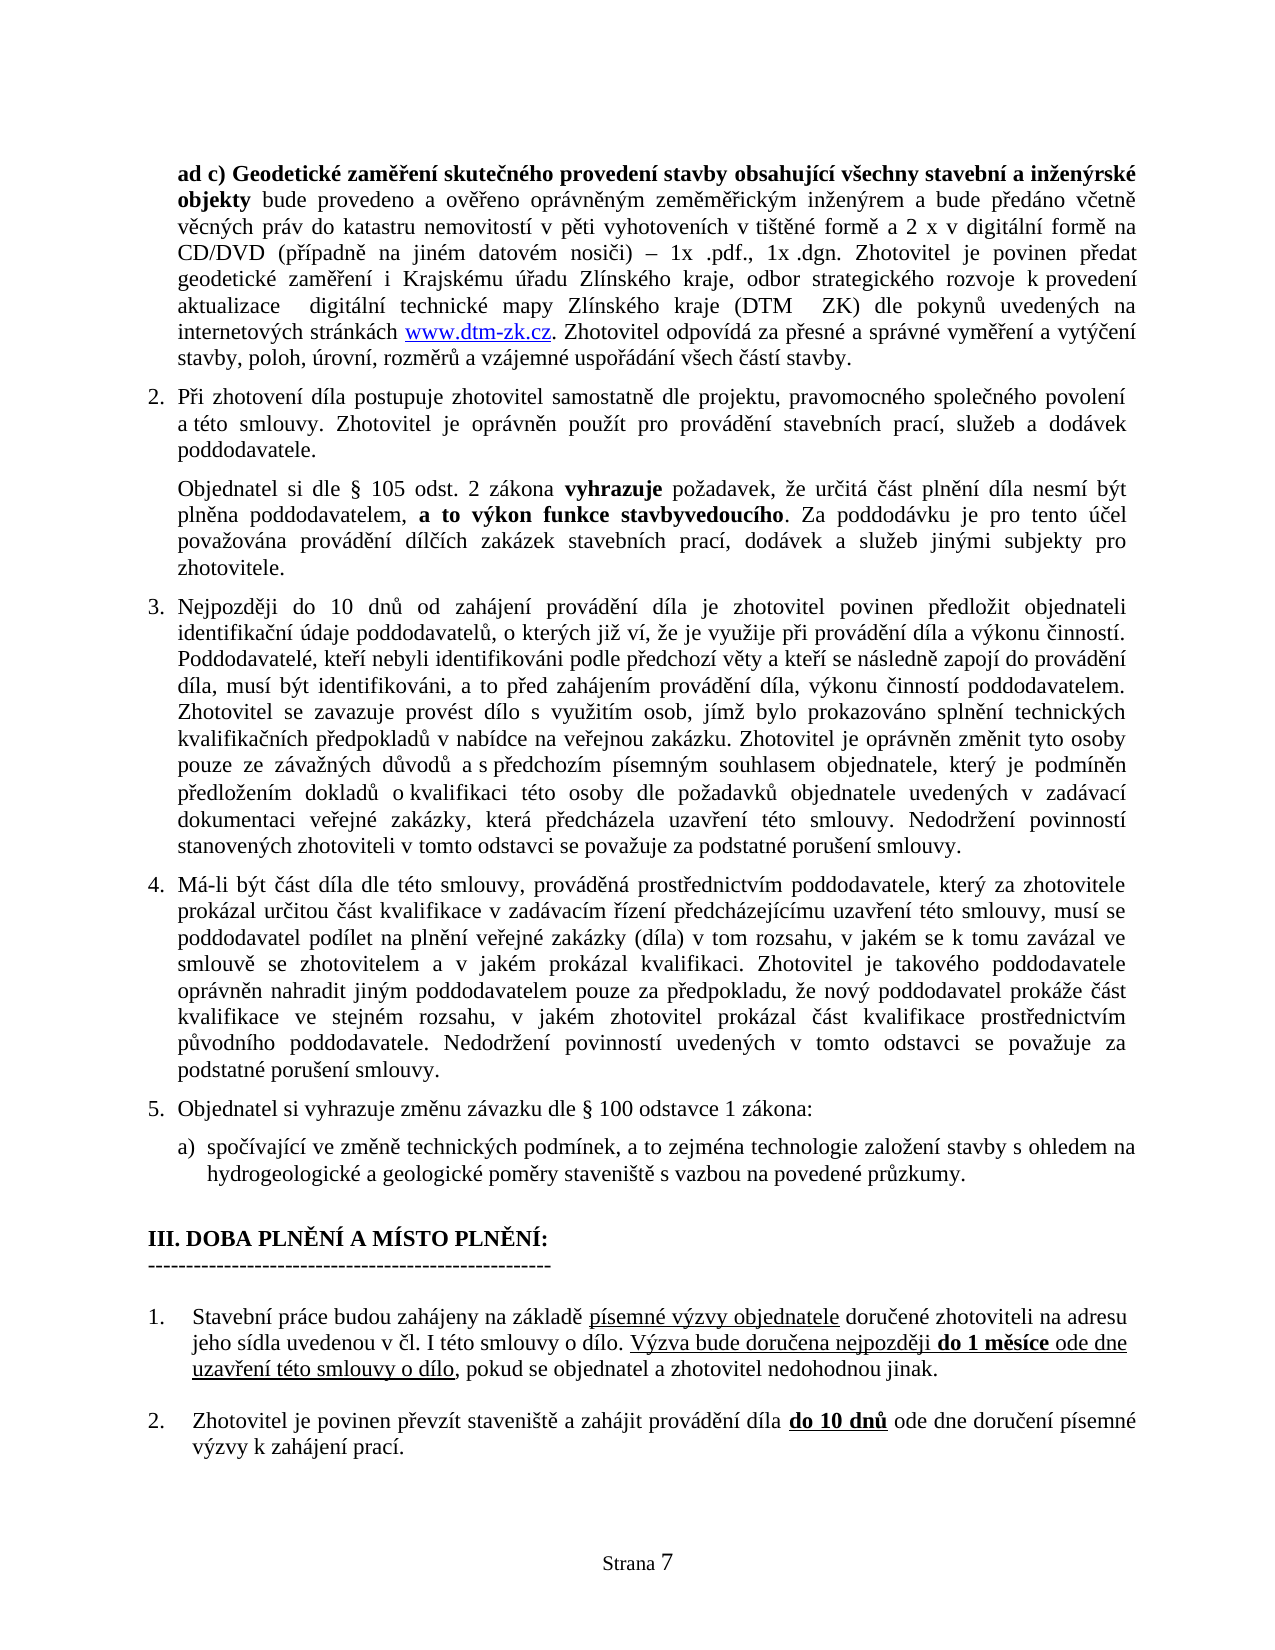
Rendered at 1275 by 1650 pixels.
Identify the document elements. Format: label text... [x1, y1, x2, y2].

list Objednatel si vyhrazuje změnu závazku dle § 100 odstavce 1 zákona: [148, 1094, 1127, 1121]
list Zhotovitel je povinen převzít staveniště a zahájit provádění díla do 10 dnů ode dne doručení písemné výzvy k zahájení prací. [148, 1407, 1137, 1459]
list Má-li být část díla dle této smlouvy, prováděná prostřednictvím poddodavatele, který za zhotovitele prokázal určitou část kvalifikace v zadávacím řízení předcházejícímu uzavření této smlouvy, musí se poddodavatel podílet na plnění veřejné zakázky (díla) v tom rozsahu, v jakém se k tomu zavázal ve smlouvě se zhotovitelem a v jakém prokázal kvalifikaci. Zhotovitel je takového poddodavatele oprávněn nahradit jiným poddodavatelem pouze za předpokladu, že nový poddodavatel prokáže část kvalifikace ve stejném rozsahu, v jakém zhotovitel prokázal část kvalifikace prostřednictvím původního poddodavatele. Nedodržení povinností uvedených v tomto odstavci se považuje za podstatné porušení smlouvy. [148, 871, 1127, 1082]
list spočívající ve změně technických podmínek, a to zejména technologie založení stavby s ohledem na hydrogeologické a geologické poměry staveniště s vazbou na povedené průzkumy. [177, 1133, 1137, 1186]
list Objednatel si dle § 105 odst. 2 zákona vyhrazuje požadavek, že určitá část plnění díla nesmí být plněna poddodavatelem, a to výkon funkce stavbyvedoucího. Za poddodávku je pro tento účel považována provádění dílčích zakázek stavebních prací, dodávek a služeb jinými subjekty pro zhotovitele. [177, 475, 1127, 580]
text ad c) Geodetické zaměření skutečného provedení stavby obsahující všechny stavební a inženýrské objekty bude provedeno a ověřeno oprávněným zeměměřickým inženýrem a bude předáno včetně věcných práv do katastru nemovitostí v pěti vyhotoveních v tištěné formě a 2 x v digitální formě na CD/DVD (případně na jiném datovém nosiči) – 1x .pdf., 1x .dgn. Zhotovitel je povinen předat geodetické zaměření i Krajskému úřadu Zlínského kraje, odbor strategického rozvoje k provedení aktualizace digitální technické mapy Zlínského kraje (DTM ZK) dle pokynů uvedených na internetových stránkách www.dtm-zk.cz. Zhotovitel odpovídá za přesné a správné vyměření a vytýčení stavby, poloh, úrovní, rozměrů a vzájemné uspořádání všech částí stavby. [177, 160, 1137, 371]
list Při zhotovení díla postupuje zhotovitel samostatně dle projektu, pravomocného společného povolení a této smlouvy. Zhotovitel je oprávněn použít pro provádění stavebních prací, služeb a dodávek poddodavatele. [148, 383, 1127, 462]
text ----------------------------------------------------- [148, 1251, 1127, 1278]
list Stavební práce budou zahájeny na základě písemné výzvy objednatele doručené zhotoviteli na adresu jeho sídla uvedenou v čl. I této smlouvy o dílo. Výzva bude doručena nejpozději do 1 měsíce ode dne uzavření této smlouvy o dílo, pokud se objednatel a zhotovitel nedohodnou jinak. [148, 1303, 1127, 1382]
list Nejpozději do 10 dnů od zahájení provádění díla je zhotovitel povinen předložit objednateli identifikační údaje poddodavatelů, o kterých již ví, že je využije při provádění díla a výkonu činností. Poddodavatelé, kteří nebyli identifikováni podle předchozí věty a kteří se následně zapojí do provádění díla, musí být identifikováni, a to před zahájením provádění díla, výkonu činností poddodavatelem. Zhotovitel se zavazuje provést dílo s využitím osob, jímž bylo prokazováno splnění technických kvalifikačních předpokladů v nabídce na veřejnou zakázku. Zhotovitel je oprávněn změnit tyto osoby pouze ze závažných důvodů a s předchozím písemným souhlasem objednatele, který je podmíněn předložením dokladů o kvalifikaci této osoby dle požadavků objednatele uvedených v zadávací dokumentaci veřejné zakázky, která předcházela uzavření této smlouvy. Nedodržení povinností stanovených zhotoviteli v tomto odstavci se považuje za podstatné porušení smlouvy. [148, 593, 1127, 859]
text III. DOBA PLNĚNÍ A MÍSTO PLNĚNÍ: [148, 1225, 1137, 1251]
